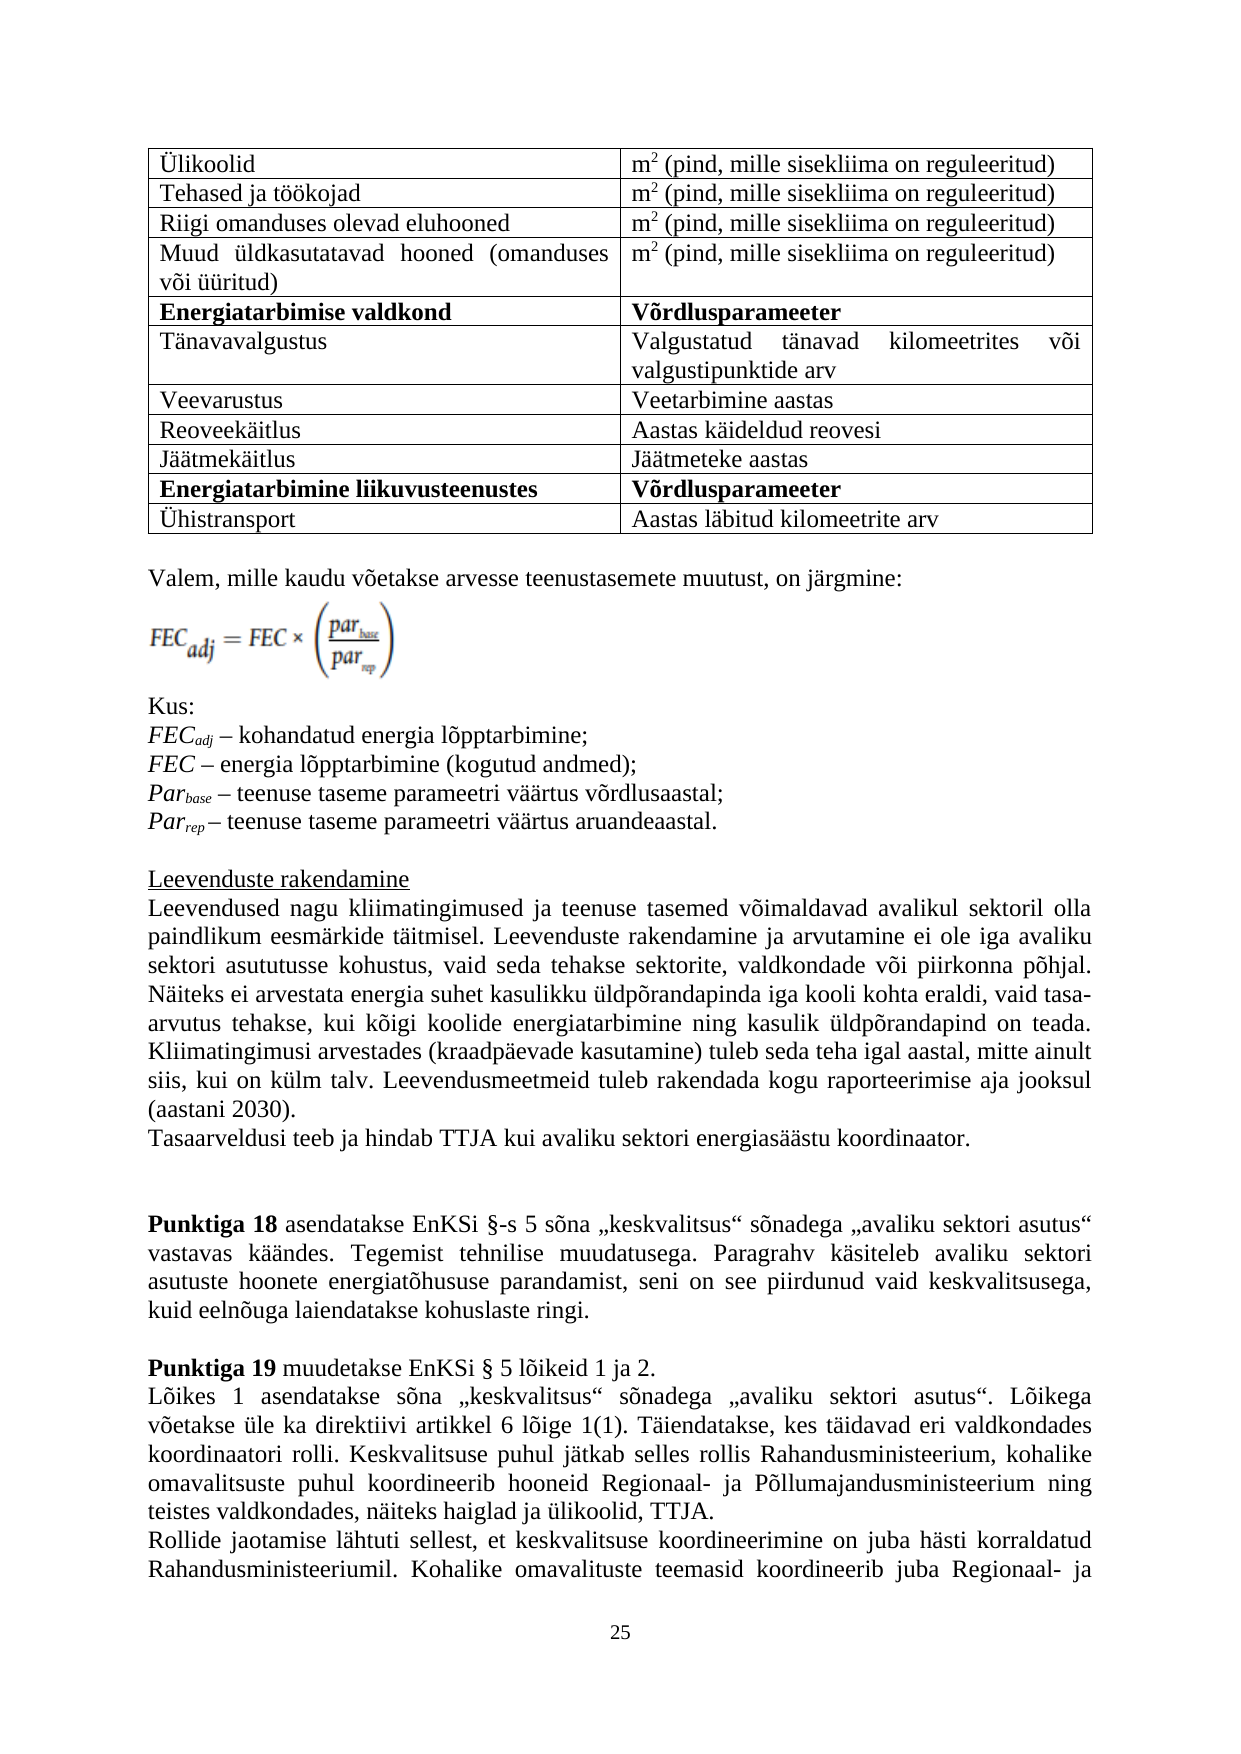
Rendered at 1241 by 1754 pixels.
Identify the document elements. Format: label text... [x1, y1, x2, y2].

text Tasaarveldusi teeb ja hindab TTJA kui avaliku sektori energiasäästu koordinaator. [148, 1123, 1093, 1151]
table_cell Võrdlusparameeter [621, 297, 1092, 325]
table_cell Muud üldkasutatavad hooned (omanduses või üüritud) [149, 238, 620, 296]
table_cell Tehased ja töökojad [149, 179, 620, 207]
table_cell Veevarustus [149, 385, 620, 414]
table_cell Aastas läbitud kilomeetrite arv [621, 504, 1092, 533]
table_cell Ülikoolid [149, 149, 620, 177]
table_cell Valgustatud tänavad kilomeetrites või valgustipunktide arv [621, 326, 1092, 384]
text Punktiga 18 asendatakse EnKSi §-s 5 sõna „keskvalitsus“ sõnadega „avaliku sektori asutus“ vastavas käändes. Tegemist tehnilise muudatusega. Paragrahv käsiteleb avaliku sektori asutuste hoonete energiatõhususe parandamist, seni on see piirdunud vaid keskvalitsusega, kuid eelnõuga laiendatakse kohuslaste ringi. [148, 1209, 1093, 1324]
table_cell Jäätmeteke aastas [621, 445, 1092, 473]
table_cell m2 (pind, mille sisekliima on reguleeritud) [621, 238, 1092, 296]
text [148, 1525, 1093, 1583]
table_cell Reoveekäitlus [149, 415, 620, 443]
text FEC – energia lõpptarbimine (kogutud andmed); [148, 749, 1093, 778]
table_cell Veetarbimine aastas [621, 385, 1092, 414]
text Lõikes 1 asendatakse sõna „keskvalitsus“ sõnadega „avaliku sektori asutus“. Lõikega võetakse üle ka direktiivi artikkel 6 lõige 1(1). Täiendatakse, kes täidavad eri valdkondades koordinaatori rolli. Keskvalitsuse puhul jätkab selles rollis Rahandusministeerium, kohalike omavalitsuste puhul koordineerib hooneid Regionaal- ja Põllumajandusministeerium ning teistes valdkondades, näiteks haiglad ja ülikoolid, TTJA. [148, 1381, 1093, 1525]
table_cell Riigi omanduses olevad eluhooned [149, 208, 620, 237]
text FECadj – kohandatud energia lõpptarbimine; [148, 720, 1093, 749]
text Leevenduste rakendamine [148, 864, 1093, 893]
text Parrep – teenuse taseme parameetri väärtus aruandeaastal. [148, 806, 1093, 835]
table_cell Aastas käideldud reovesi [621, 415, 1092, 443]
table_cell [621, 208, 1092, 237]
table_cell Energiatarbimise valdkond [149, 297, 620, 325]
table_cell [621, 149, 1092, 177]
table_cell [621, 179, 1092, 207]
table_cell Võrdlusparameeter [621, 474, 1092, 503]
table_cell Jäätmekäitlus [149, 445, 620, 473]
table_cell Energiatarbimine liikuvusteenustes [149, 474, 620, 503]
table_cell Ühistransport [149, 504, 620, 533]
text Parbase – teenuse taseme parameetri väärtus võrdlusaastal; [148, 778, 1093, 806]
text Valem, mille kaudu võetakse arvesse teenustasemete muutust, on järgmine: [148, 563, 1093, 591]
text Punktiga 19 muudetakse EnKSi § 5 lõikeid 1 ja 2. [148, 1353, 1093, 1381]
picture [147, 591, 414, 692]
text Leevendused nagu kliimatingimused ja teenuse tasemed võimaldavad avalikul sektoril olla paindlikum eesmärkide täitmisel. Leevenduste rakendamine ja arvutamine ei ole iga avaliku sektori asututusse kohustus, vaid seda tehakse sektorite, valdkondade või piirkonna põhjal. Näiteks ei arvestata energia suhet kasulikku üldpõrandapinda iga kooli kohta eraldi, vaid tasa-arvutus tehakse, kui kõigi koolide energiatarbimine ning kasulik üldpõrandapind on teada. Kliimatingimusi arvestades (kraadpäevade kasutamine) tuleb seda teha igal aastal, mitte ainult siis, kui on külm talv. Leevendusmeetmeid tuleb rakendada kogu raporteerimise aja jooksul (aastani 2030). [148, 893, 1093, 1123]
text Kus: [148, 691, 1093, 720]
table_cell Tänavavalgustus [149, 326, 620, 384]
